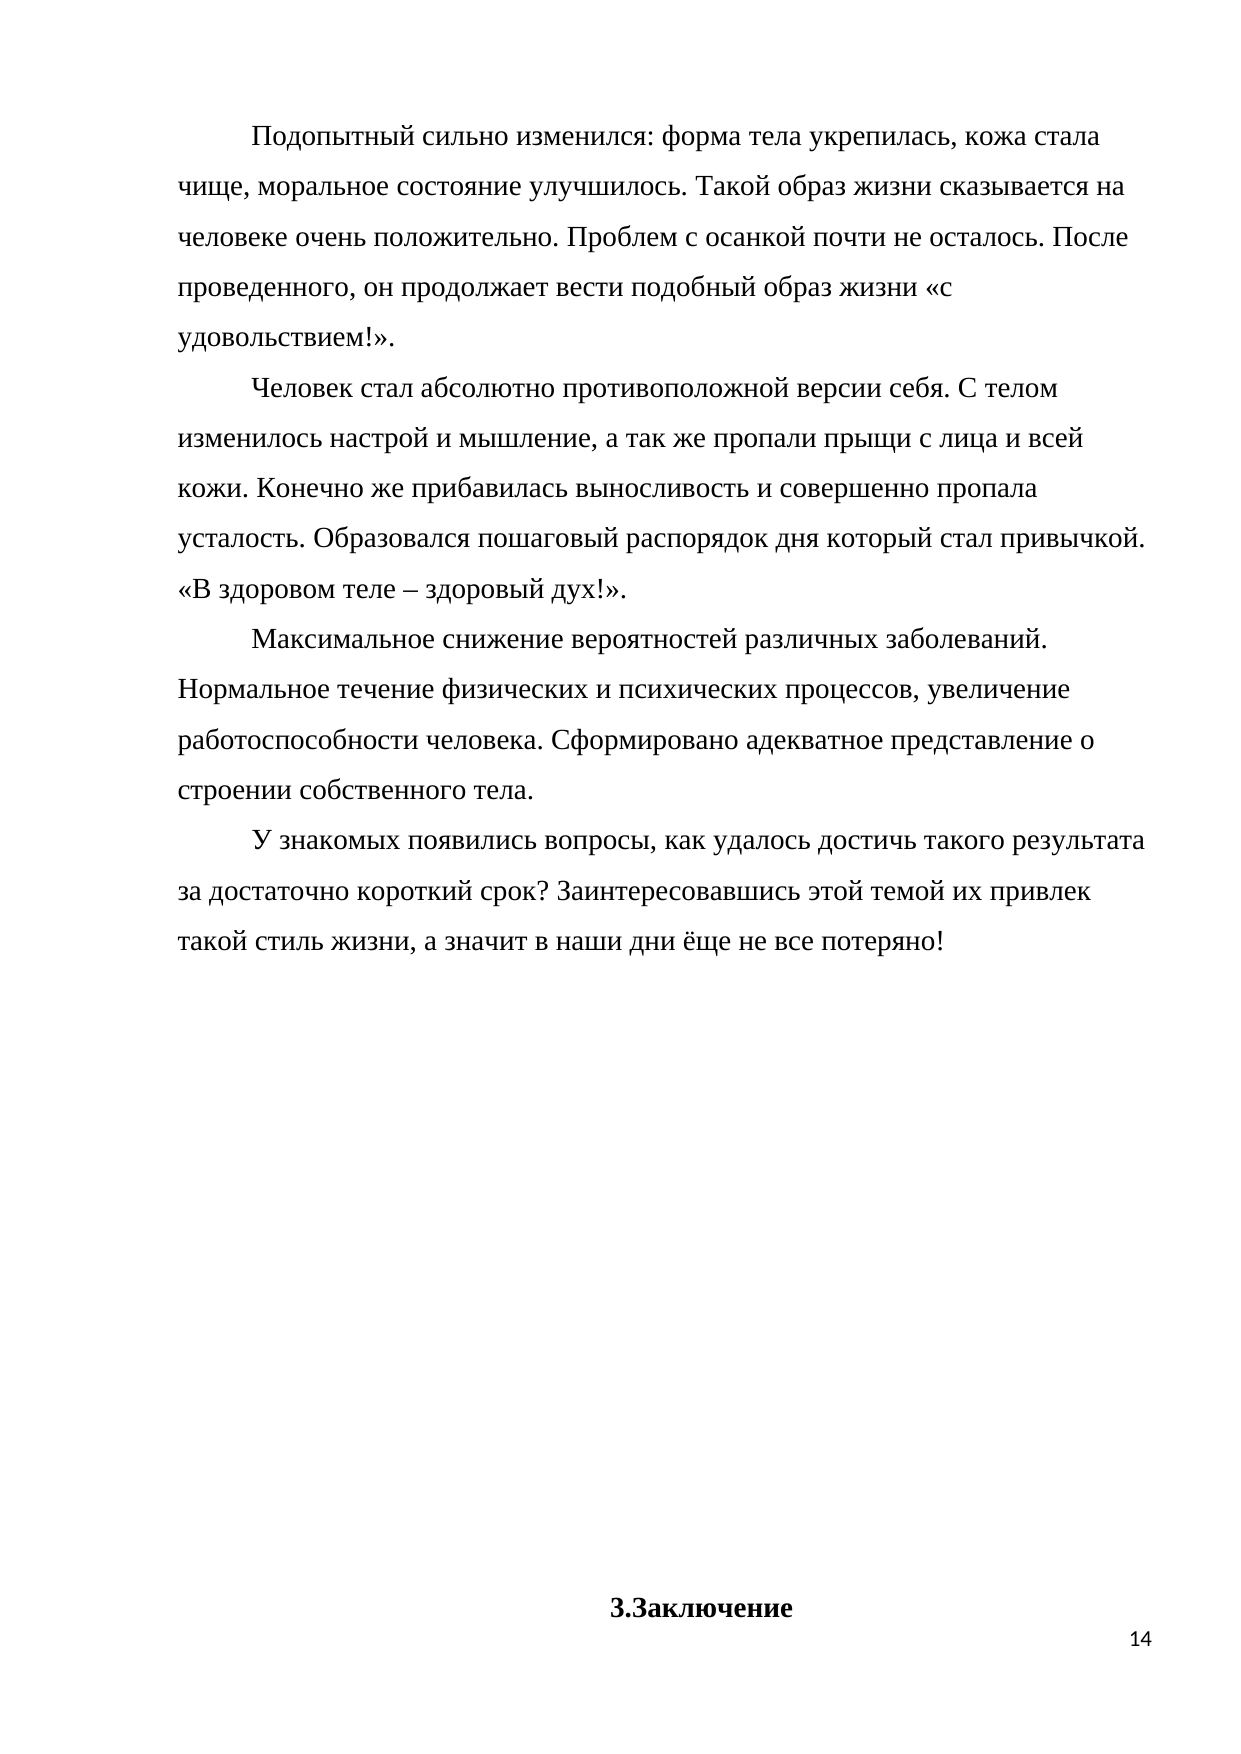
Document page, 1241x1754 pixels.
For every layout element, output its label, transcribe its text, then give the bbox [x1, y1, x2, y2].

text У знакомых появились вопросы, как удалось достичь такого результата за достаточно короткий срок? Заинтересовавшись этой темой их привлек такой стиль жизни, а значит в наши дни ёще не все потеряно! [177, 822, 1152, 957]
text Подопытный сильно изменился: форма тела укрепилась, кожа стала чище, моральное состояние улучшилось. Такой образ жизни сказывается на человеке очень положительно. Проблем с осанкой почти не осталось. После проведенного, он продолжает вести подобный образ жизни «с удовольствием!». [177, 118, 1152, 353]
text Человек стал абсолютно противоположной версии себя. С телом изменилось настрой и мышление, а так же пропали прыщи с лица и всей кожи. Конечно же прибавилась выносливость и совершенно пропала усталость. Образовался пошаговый распорядок дня который стал привычкой. «В здоровом теле – здоровый дух!». [177, 370, 1152, 604]
text Максимальное снижение вероятностей различных заболеваний. Нормальное течение физических и психических процессов, увеличение работоспособности человека. Сформировано адекватное представление о строении собственного тела. [177, 621, 1152, 806]
text 3.Заключение [177, 1590, 1152, 1623]
